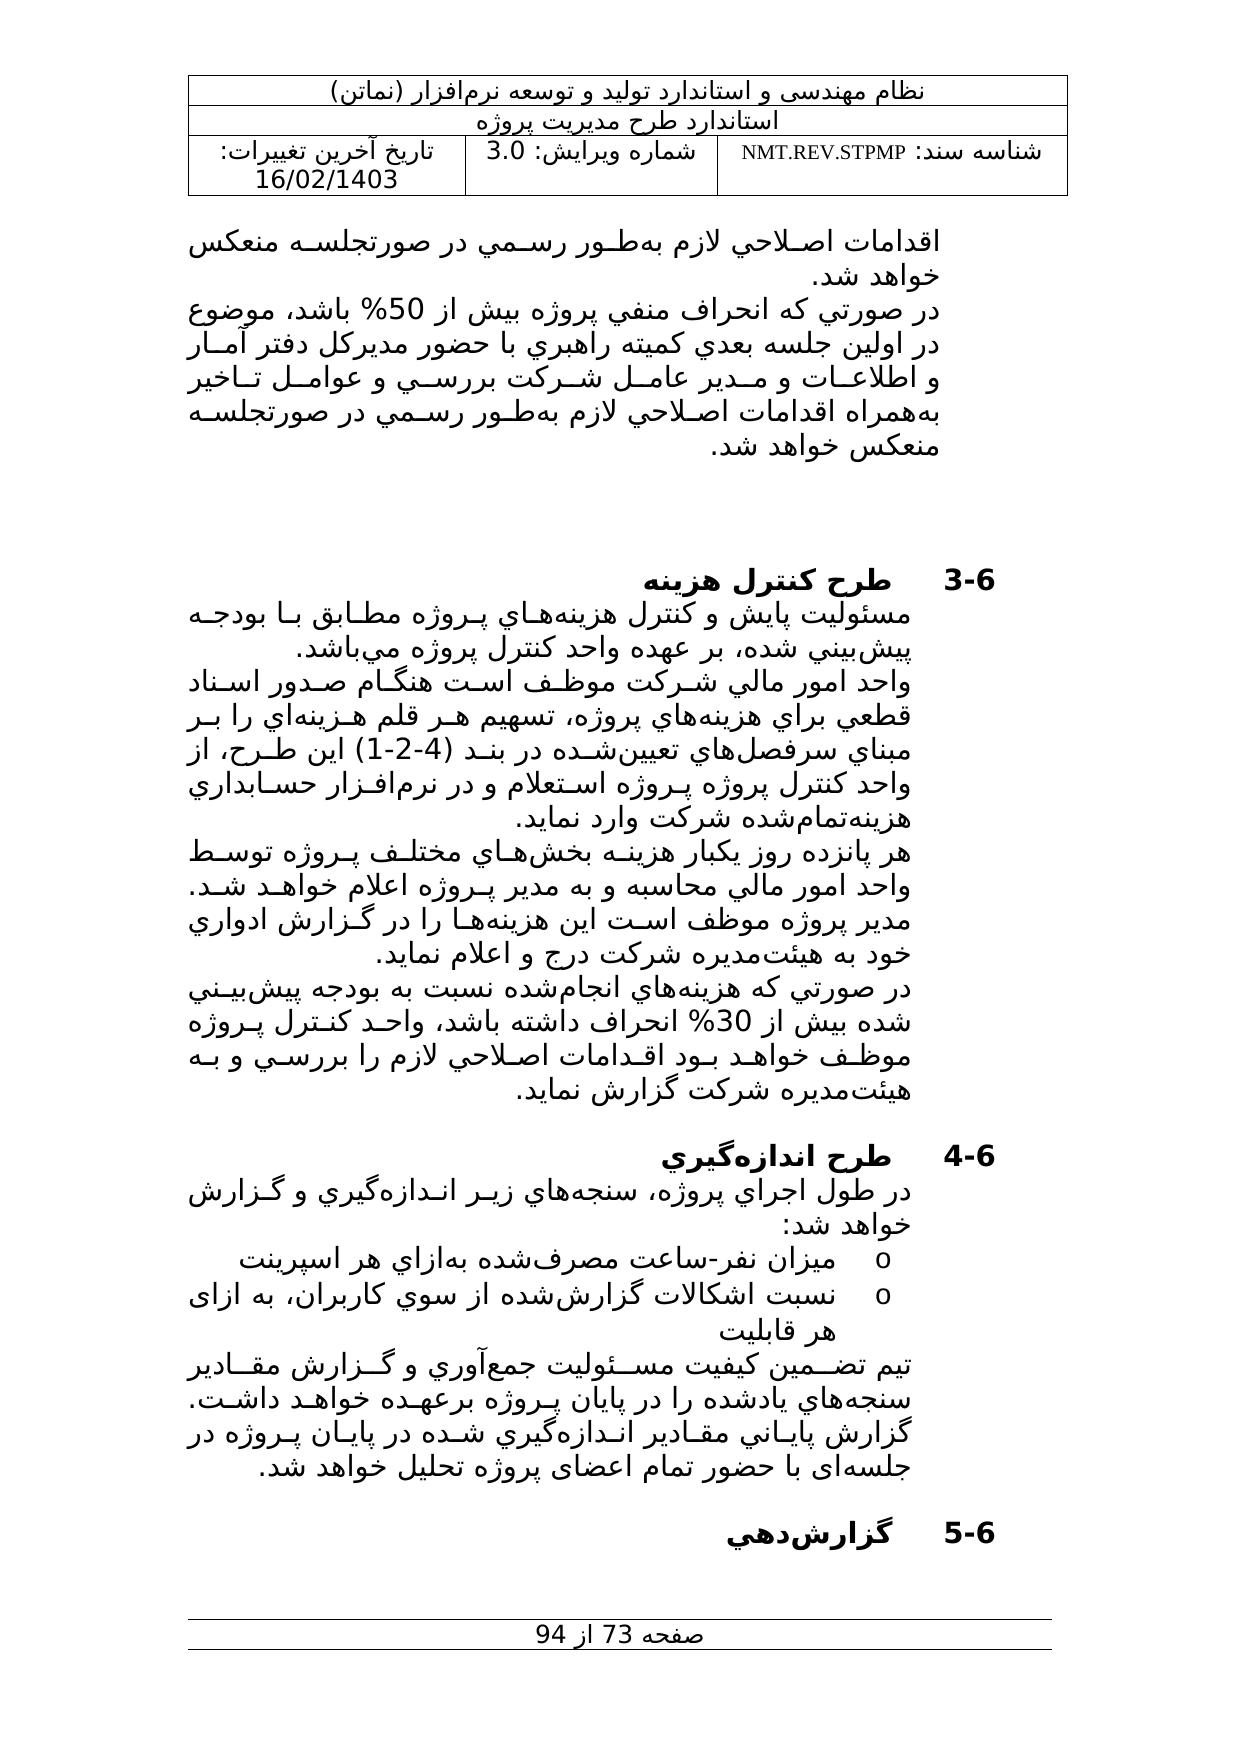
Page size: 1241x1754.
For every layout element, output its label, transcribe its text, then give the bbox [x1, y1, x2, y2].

text 3-6 طرح كنترل هزينه [187, 563, 996, 597]
list ميزان نفر-ساعت مصرف‌شده به‌ازاي هر اسپرینت [187, 1242, 874, 1277]
text در صورتي كه انحراف منفي پروژه بيش از 50% باشد، موضوع در اولين جلسه بعدي كميته راهبري با حضور مديركل دفتر آمار و اطلاعات و مدير عامل شركت بررسي و عوامل تاخير به‌همراه اقدامات اصلاحي لازم به‌طور رسمي در صورتجلسه منعكس خواهد شد. [187, 292, 941, 462]
text واحد امور مالي شركت موظف است هنگام صدور اسناد قطعي براي هزينه‌هاي پروژه، تسهيم هر قلم هزينه‌اي را بر مبناي سرفصل‌هاي تعيين‌شده در بند (4-2-1) اين طرح، از واحد کنترل پروژه پروژه استعلام و در نرم‌افزار حسابداري هزينه‌تمام‌شده شركت وارد نمايد. [187, 665, 912, 834]
text تیم تضمین کیفیت مسئوليت جمع‌آوري و گزارش مقادير سنجه‌هاي يادشده را در پايان پروژه برعهده خواهد داشت. گزارش پاياني مقادير اندازه‌گيري شده در پايان پروژه در جلسه‌ای با حضور تمام اعضای پروژه تحليل خواهد شد. [187, 1347, 912, 1483]
text مسئوليت پايش و كنترل هزينه‌هاي پروژه مطابق با بودجه پيش‌بيني شده، بر عهده واحد کنترل پروژه مي‌باشد. [187, 597, 912, 665]
text 5-6 گزارش‌دهي [187, 1517, 996, 1551]
text در صورتي كه هزينه‌هاي انجام‌شده نسبت به بودجه پيش‌بيني شده بيش از 30% انحراف داشته باشد، واحد کنترل پروژه موظف خواهد بود اقدامات اصلاحي لازم را بررسي و به هيئت‌مديره شركت گزارش نمايد. [187, 970, 912, 1106]
text هر پانزده روز يكبار هزينه بخش‌هاي مختلف پروژه توسط واحد امور مالي محاسبه و به مدير پروژه اعلام خواهد شد. مدير پروژه موظف است اين هزينه‌ها را در گزارش ادواري خود به هيئت‌مديره شركت درج و اعلام نمايد. [187, 834, 912, 970]
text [187, 224, 941, 292]
text در طول اجراي پروژه، سنجه‌هاي زير اندازه‌گيري و گزارش خواهد شد: [187, 1174, 912, 1242]
list نسبت اشكالات گزارش‌شده از سوي كاربران، به ازای هر قابلیت [187, 1277, 874, 1347]
text 4-6 طرح اندازه‌گيري [187, 1140, 996, 1174]
